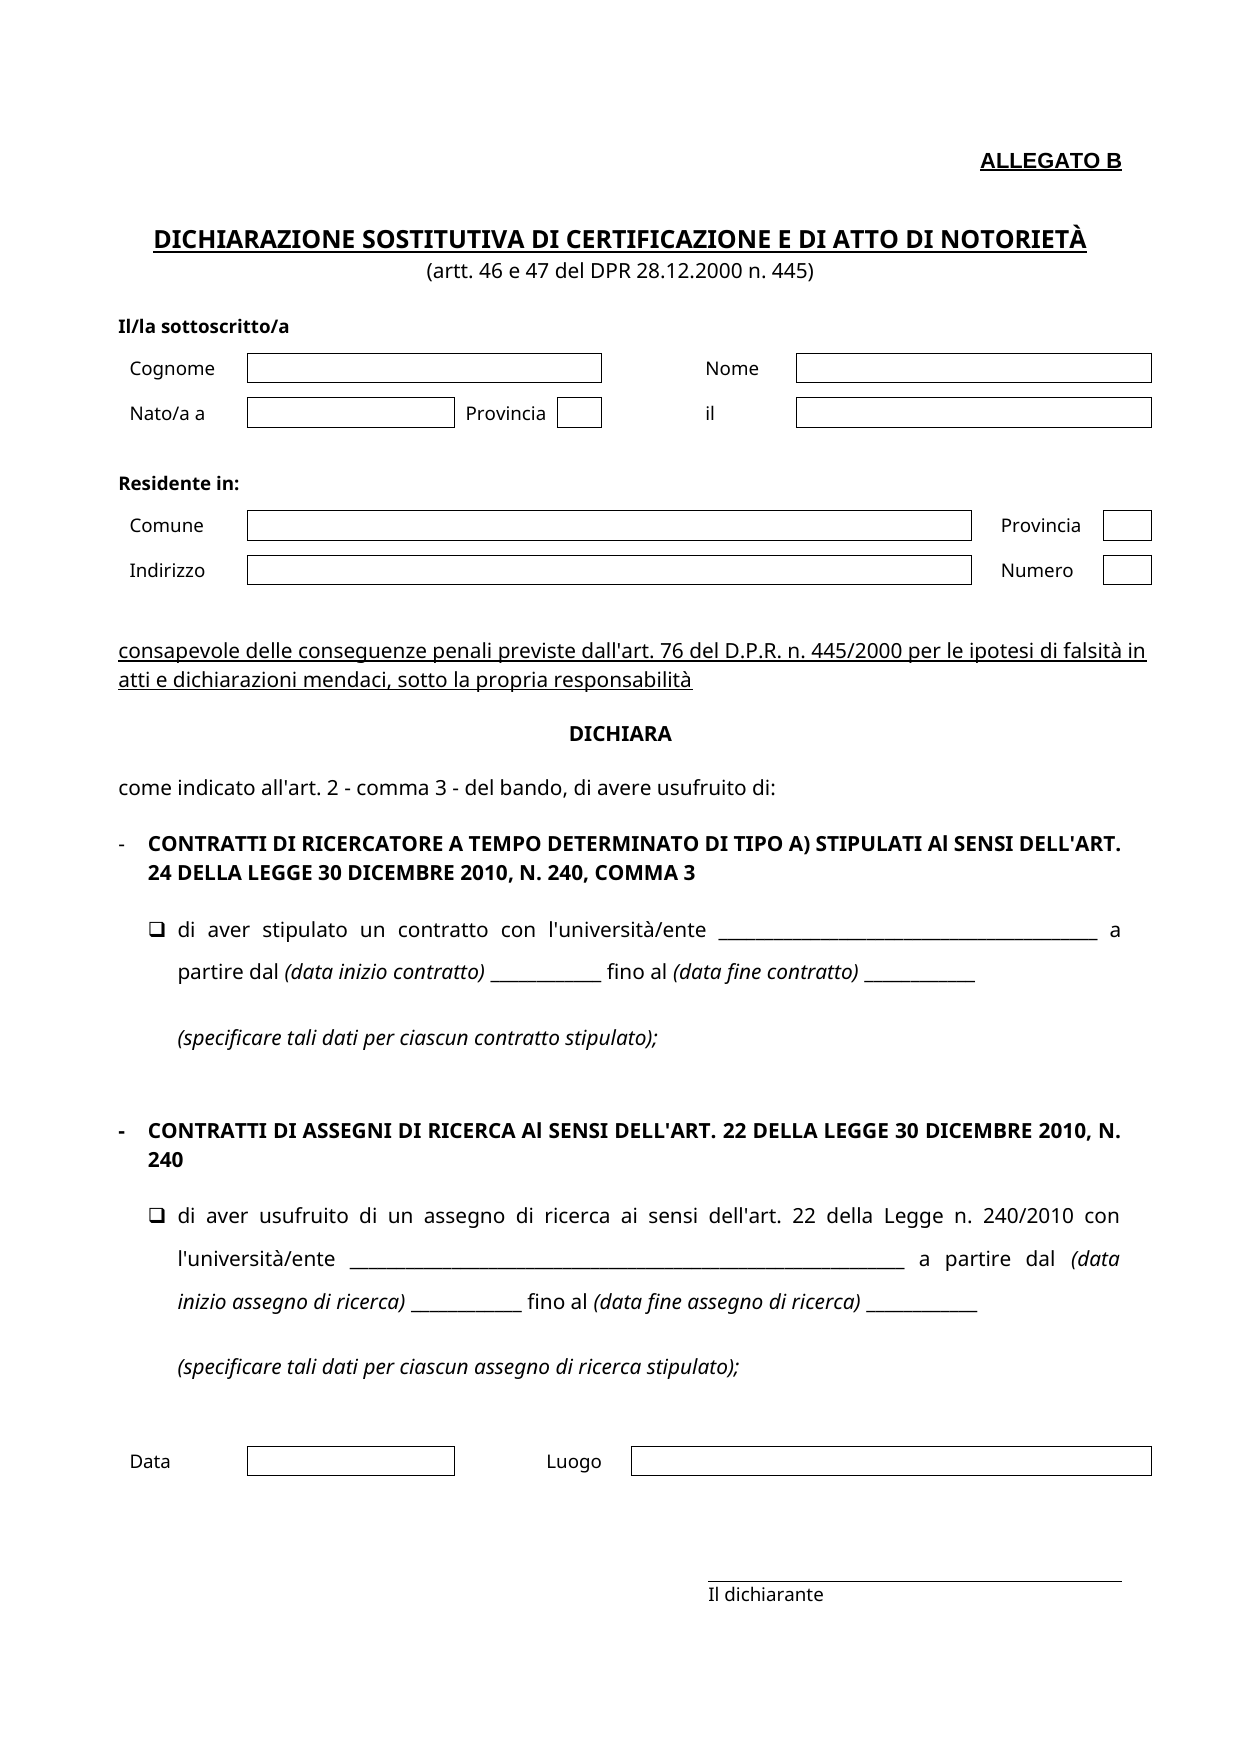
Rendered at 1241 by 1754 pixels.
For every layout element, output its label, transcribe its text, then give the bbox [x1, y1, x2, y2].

list CONTRATTI DI RICERCATORE A TEMPO DETERMINATO DI TIPO A) STIPULATI Al SENSI DELL'ART. 24 DELLA LEGGE 30 DICEMBRE 2010, N. 240, COMMA 3 [118, 829, 1122, 886]
table_header [248, 511, 971, 539]
text ALLEGATO B [118, 148, 1122, 173]
table_header [558, 398, 601, 427]
table_header Indirizzo [118, 555, 247, 584]
text Il dichiarante [708, 1582, 1122, 1607]
text (artt. 46 e 47 del DPR 28.12.2000 n. 445) [118, 256, 1122, 284]
table_header [632, 1447, 1151, 1475]
table_header [797, 354, 1151, 382]
table_header [248, 398, 454, 427]
table_header [797, 398, 1151, 427]
text DICHIARA [118, 719, 1122, 747]
text Residente in: [118, 470, 1122, 496]
text di aver stipulato un contratto con l'università/ente _________________________________________ a partire dal (data inizio contratto) ____________ fino al (data fine contratto) ____________ [148, 915, 1122, 986]
text di aver usufruito di un assegno di ricerca ai sensi dell'art. 22 della Legge n. 240/2010 con l'università/ente ____________________________________________________________ a partire dal (data inizio assegno di ricerca) ____________ fino al (data fine assegno di ricerca) ____________ [148, 1202, 1122, 1315]
table_header Provincia [972, 510, 1103, 539]
text (specificare tali dati per ciascun contratto stipulato); [148, 1000, 1122, 1051]
table_header Comune [118, 510, 247, 539]
list CONTRATTI DI ASSEGNI DI RICERCA Al SENSI DELL'ART. 22 DELLA LEGGE 30 DICEMBRE 2010, N. 240 [118, 1116, 1122, 1173]
table_header [1104, 511, 1151, 539]
table_header Numero [972, 555, 1103, 584]
text (specificare tali dati per ciascun assegno di ricerca stipulato); [148, 1329, 1122, 1381]
table_header [248, 1447, 454, 1475]
table_header Nato/a a [118, 397, 247, 427]
table_header [248, 354, 601, 382]
text Il/la sottoscritto/a [118, 313, 1122, 338]
table_header Cognome [118, 353, 247, 382]
table_header Provincia [455, 397, 557, 427]
text come indicato all'art. 2 - comma 3 - del bando, di avere usufruito di: [118, 773, 1122, 801]
title DICHIARAZIONE SOSTITUTIVA DI CERTIFICAZIONE E DI ATTO DI NOTORIETÀ [118, 222, 1122, 256]
table_header Data [118, 1446, 247, 1475]
table_header [1104, 556, 1151, 584]
table_header Nome [602, 353, 796, 382]
table_header [248, 556, 971, 584]
text consapevole delle conseguenze penali previste dall'art. 76 del D.P.R. n. 445/2000 per le ipotesi di falsità in atti e dichiarazioni mendaci, sotto la propria responsabilità [118, 636, 1152, 693]
table_header Luogo [455, 1446, 631, 1475]
table_header il [602, 397, 796, 427]
